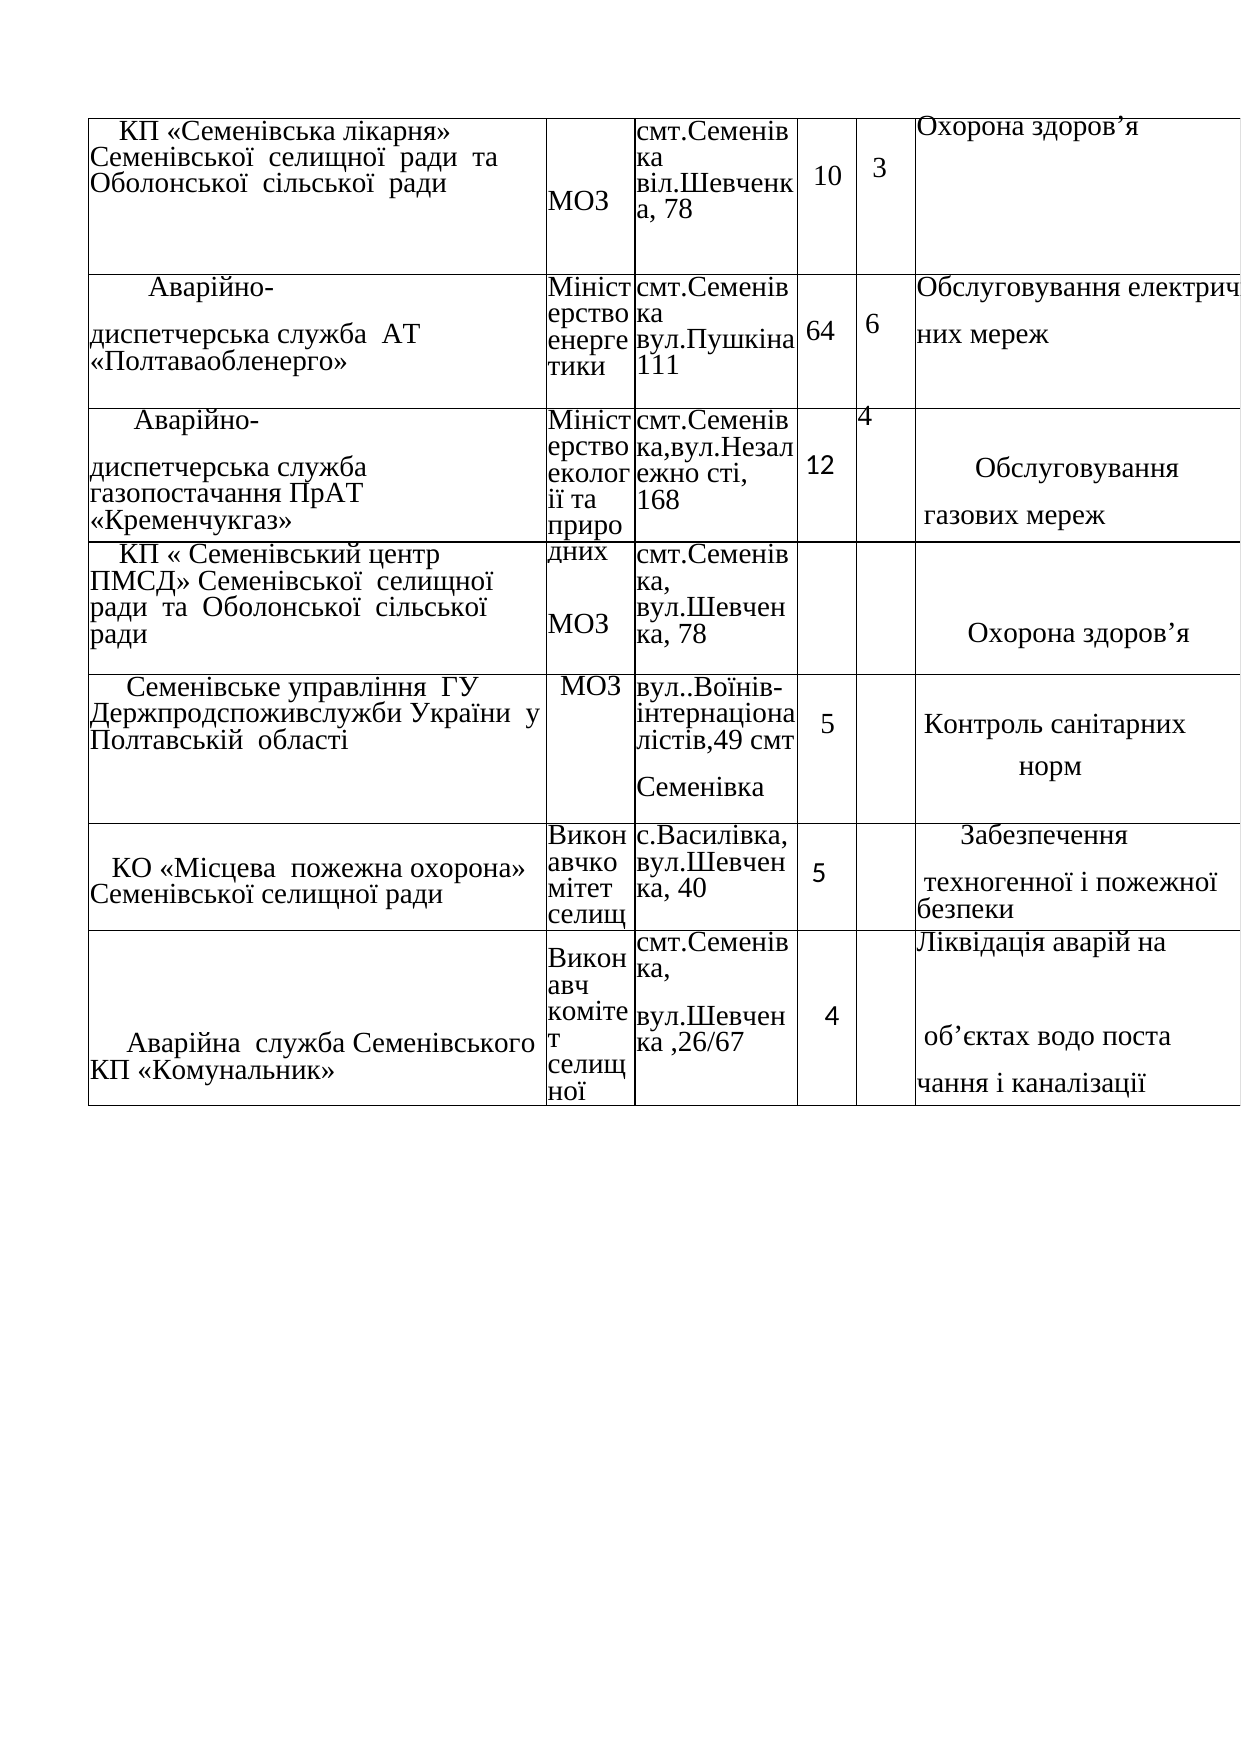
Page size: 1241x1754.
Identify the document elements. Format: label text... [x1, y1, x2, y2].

table_cell 4 [798, 931, 856, 1105]
table_cell МОЗ [547, 675, 634, 823]
table_cell Семенівське управління ГУ Держпродспоживслужби України у Полтавській області [89, 675, 546, 823]
table_cell смт.Семенівка,вул.Незалежно сті, 168 [636, 409, 797, 541]
table_cell 6 [857, 275, 915, 407]
table_cell Охорона здоров’я [916, 543, 1240, 674]
table_cell Виконавч комітет селищної ради [547, 931, 634, 1105]
table_cell [857, 931, 915, 1105]
table_cell 64 [798, 275, 856, 407]
table_cell КП « Семенівський центр ПМСД» Семенівської селищної ради та Оболонської сільської ради [89, 543, 546, 674]
table_cell КП «Семенівська лікарня» Семенівської селищної ради та Оболонської сільської ради [89, 119, 546, 274]
table_cell с.Василівка, вул.Шевченка, 40 [636, 824, 797, 930]
table_cell Аварійно- диспетчерська служба газопостачання ПрАТ «Кременчукгаз» [89, 409, 546, 541]
table_cell [857, 543, 915, 674]
table_cell смт.Семенівка, вул.Шевченка ,26/67 [636, 931, 797, 1105]
table_cell [798, 543, 856, 674]
table_cell КО «Місцева пожежна охорона» Семенівської селищної ради [89, 824, 546, 930]
table_cell Обслуговування газових мереж [916, 409, 1240, 541]
table_cell 10 [798, 119, 856, 274]
table_cell [857, 824, 915, 930]
table_cell Аварійно- диспетчерська служба АТ «Полтаваобленерго» [89, 275, 546, 407]
table_cell 5 [798, 824, 856, 930]
table_cell Аварійна служба Семенівського КП «Комунальник» [89, 931, 546, 1105]
table_cell 12 [798, 409, 856, 541]
table_cell смт.Семенівка вул.Пушкіна 111 [636, 275, 797, 407]
table_cell Контроль санітарних норм [916, 675, 1240, 823]
table_cell МОЗ [547, 543, 634, 674]
table_cell Міністерство екології та природних ресурсів [547, 409, 634, 541]
table_cell МОЗ [547, 119, 634, 274]
table_cell вул..Воїнів- інтернаціоналістів,49 смт Семенівка [636, 675, 797, 823]
table_cell смт.Семенівка, вул.Шевченка, 78 [636, 543, 797, 674]
table_cell Охорона здоров’я [916, 119, 1240, 274]
table_cell Обслуговування електричних них мереж [916, 275, 1240, 407]
table_cell Забезпечення техногенної і пожежної безпеки [916, 824, 1240, 930]
table_cell 5 [798, 675, 856, 823]
table_cell Виконавчкомітет селищноїради ради [547, 824, 634, 930]
table_cell Ліквідація аварій на об’єктах водо поста чання і каналізації [916, 931, 1240, 1105]
table_cell 4 [857, 409, 915, 541]
table_cell смт.Семенівка віл.Шевченка, 78 [636, 119, 797, 274]
table_cell [857, 675, 915, 823]
table_cell Міністерство енергетики [547, 275, 634, 407]
table_cell 3 [857, 119, 915, 274]
